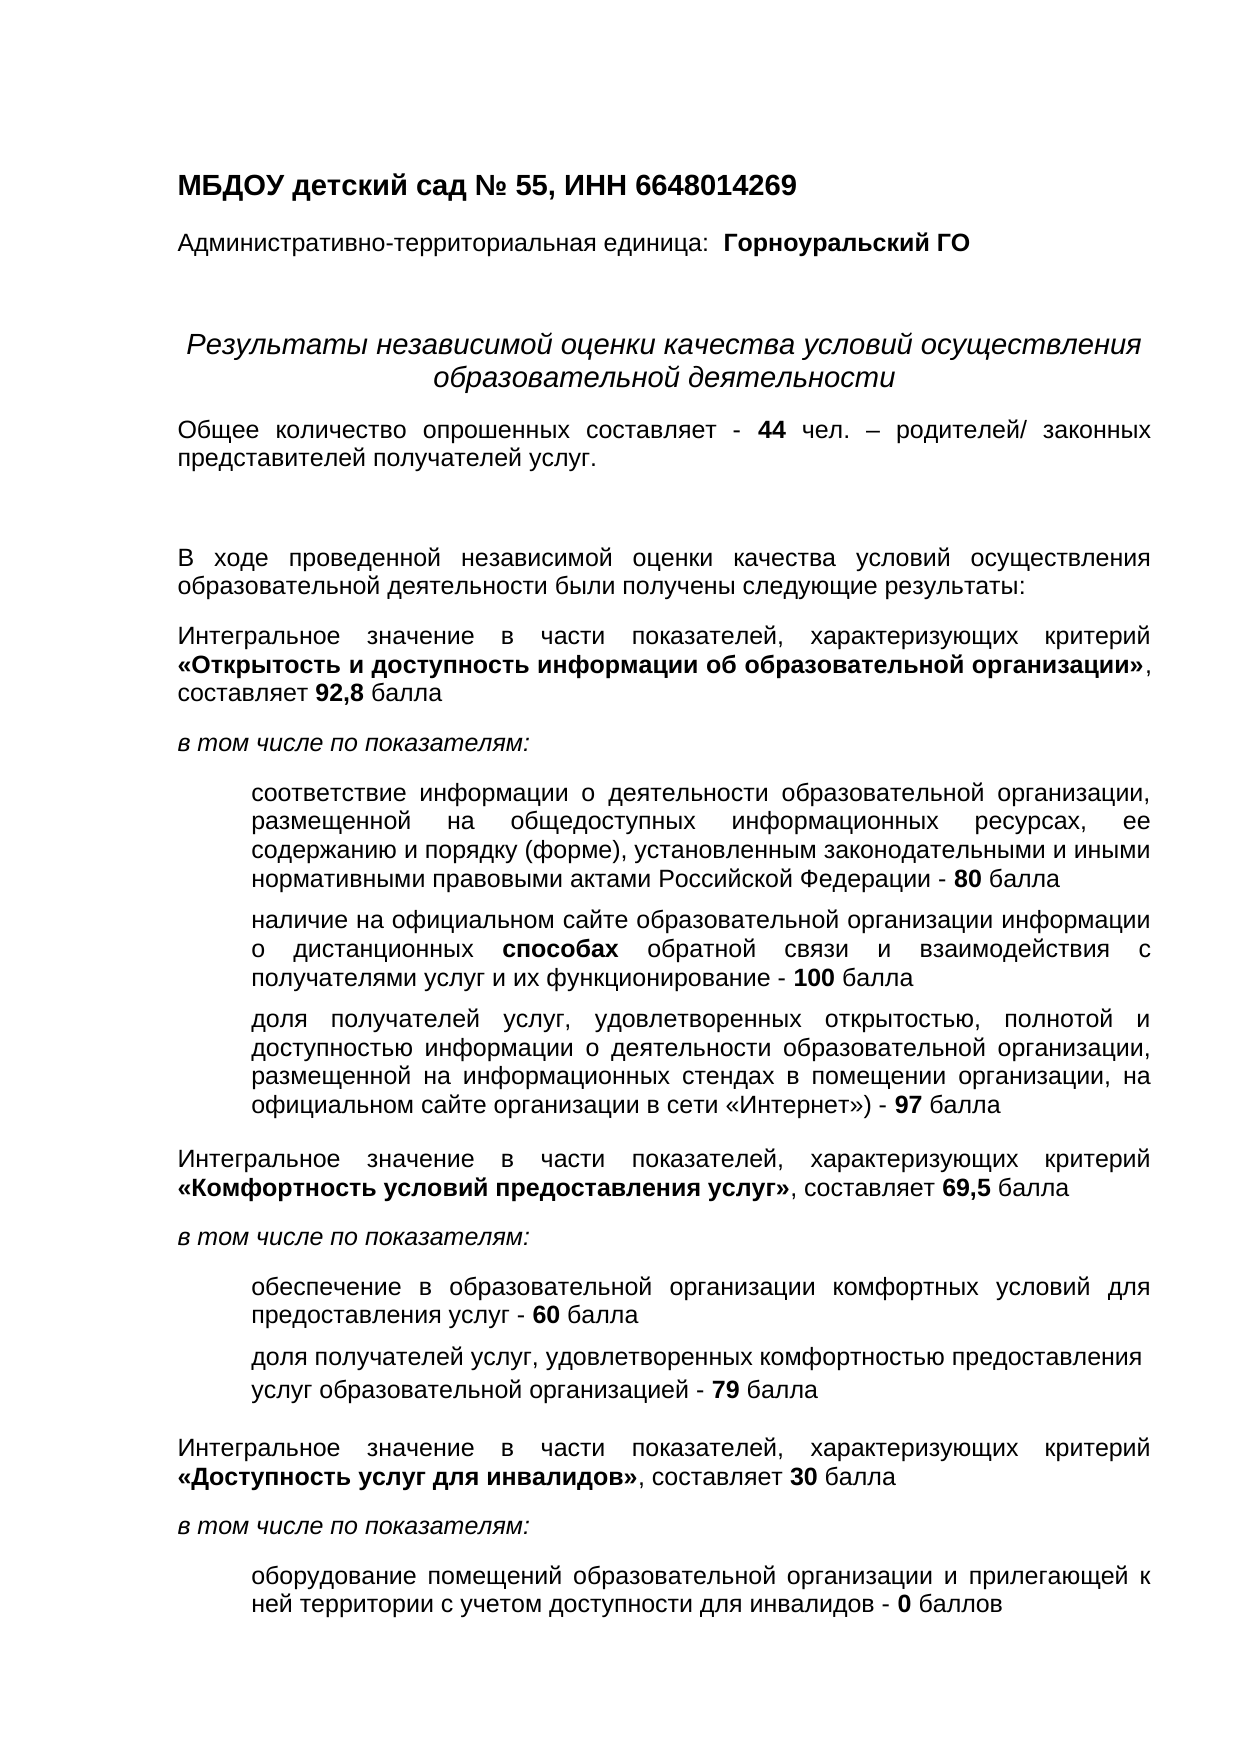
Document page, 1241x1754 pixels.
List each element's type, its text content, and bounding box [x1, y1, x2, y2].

text Административно-территориальная единица: Горноуральский ГО [177, 227, 1152, 256]
text соответствие информации о деятельности образовательной организации, размещенной на общедоступных информационных ресурсах, ее содержанию и порядку (форме), установленным законодательными и иными нормативными правовыми актами Российской Федерации - 80 балла [251, 777, 1152, 892]
text В ходе проведенной независимой оценки качества условий осуществления образовательной деятельности были получены следующие результаты: [177, 542, 1152, 600]
text Результаты независимой оценки качества условий осуществления образовательной деятельности [177, 327, 1152, 394]
text наличие на официальном сайте образовательной организации информации о дистанционных способах обратной связи и взаимодействия с получателями услуг и их функционирование - 100 балла [251, 905, 1152, 991]
text в том числе по показателям: [177, 1511, 1152, 1540]
text Интегральное значение в части показателей, характеризующих критерий «Комфортность условий предоставления услуг», составляет 69,5 балла [177, 1144, 1152, 1201]
text обеспечение в образовательной организации комфортных условий для предоставления услуг - 60 балла [251, 1272, 1152, 1329]
text Общее количество опрошенных составляет - 44 чел. – родителей/ законных представителей получателей услуг. [177, 414, 1152, 472]
text доля получателей услуг, удовлетворенных открытостью, полнотой и доступностью информации о деятельности образовательной организации, размещенной на информационных стендах в помещении организации, на официальном сайте организации в сети «Интернет») - 97 балла [251, 1004, 1152, 1119]
text в том числе по показателям: [177, 728, 1152, 757]
text оборудование помещений образовательной организации и прилегающей к ней территории с учетом доступности для инвалидов - 0 баллов [251, 1561, 1152, 1618]
text доля получателей услуг, удовлетворенных комфортностью предоставления услуг образовательной организацией - 79 балла [251, 1342, 1152, 1403]
text Интегральное значение в части показателей, характеризующих критерий «Открытость и доступность информации об образовательной организации», составляет 92,8 балла [177, 621, 1152, 707]
text в том числе по показателям: [177, 1222, 1152, 1251]
text Интегральное значение в части показателей, характеризующих критерий «Доступность услуг для инвалидов», составляет 30 балла [177, 1433, 1152, 1490]
subtitle МБДОУ детский сад № 55, ИНН 6648014269 [177, 168, 1152, 202]
